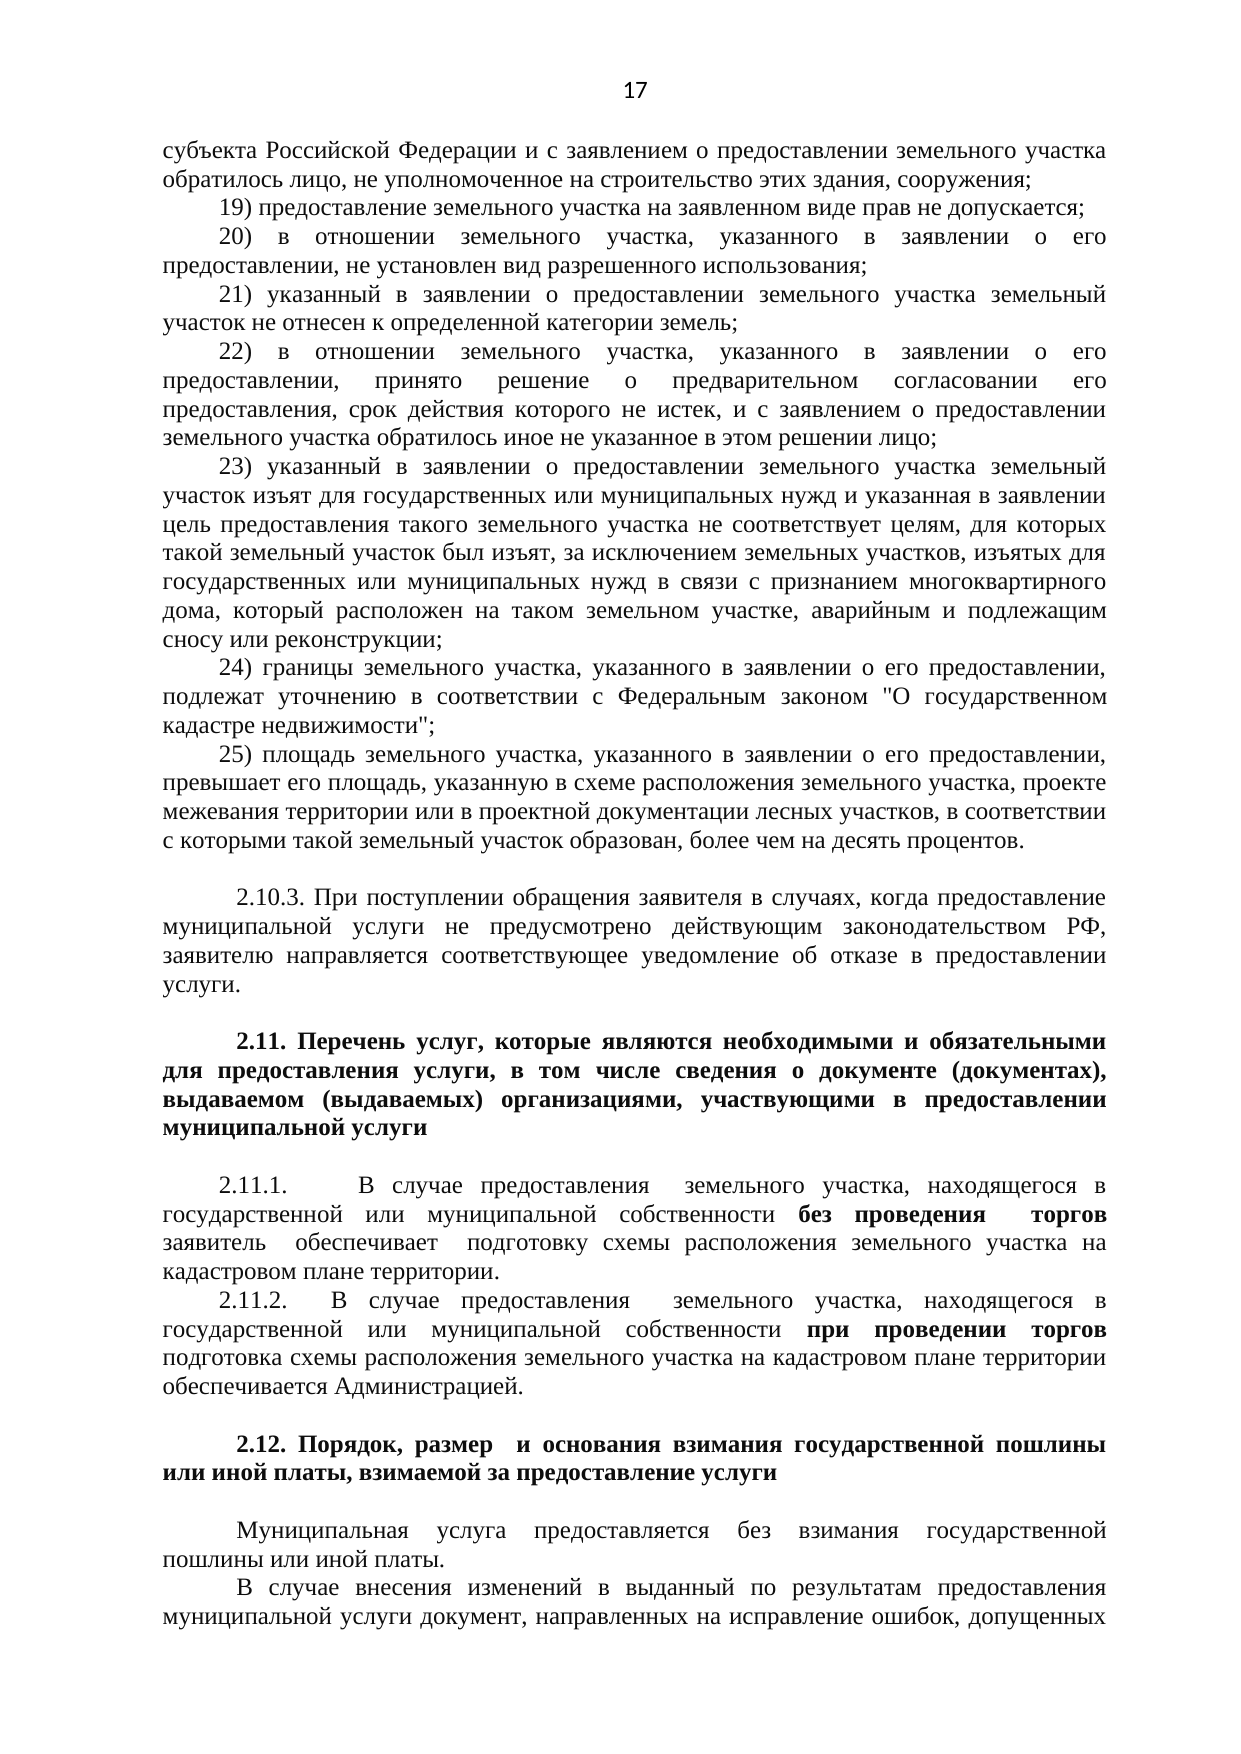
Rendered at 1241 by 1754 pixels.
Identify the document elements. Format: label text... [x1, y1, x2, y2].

text 2.11. Перечень услуг, которые являются необходимыми и обязательными для предоставления услуги, в том числе сведения о документе (документах), выдаваемом (выдаваемых) организациями, участвующими в предоставлении муниципальной услуги [162, 1026, 1107, 1141]
text 19) предоставление земельного участка на заявленном виде прав не допускается; [162, 192, 1107, 221]
text 2.11.2. В случае предоставления земельного участка, находящегося в государственной или муниципальной собственности при проведении торгов подготовка схемы расположения земельного участка на кадастровом плане территории обеспечивается Администрацией. [162, 1285, 1107, 1400]
text Муниципальная услуга предоставляется без взимания государственной пошлины или иной платы. [162, 1515, 1107, 1572]
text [162, 135, 1107, 192]
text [162, 1572, 1107, 1630]
text 2.10.3. При поступлении обращения заявителя в случаях, когда предоставление муниципальной услуги не предусмотрено действующим законодательством РФ, заявителю направляется соответствующее уведомление об отказе в предоставлении услуги. [162, 882, 1107, 997]
text 21) указанный в заявлении о предоставлении земельного участка земельный участок не отнесен к определенной категории земель; [162, 279, 1107, 336]
text 22) в отношении земельного участка, указанного в заявлении о его предоставлении, принято решение о предварительном согласовании его предоставления, срок действия которого не истек, и с заявлением о предоставлении земельного участка обратилось иное не указанное в этом решении лицо; [162, 336, 1107, 451]
text 24) границы земельного участка, указанного в заявлении о его предоставлении, подлежат уточнению в соответствии с Федеральным законом "О государственном кадастре недвижимости"; [162, 652, 1107, 739]
text 20) в отношении земельного участка, указанного в заявлении о его предоставлении, не установлен вид разрешенного использования; [162, 221, 1107, 279]
text 23) указанный в заявлении о предоставлении земельного участка земельный участок изъят для государственных или муниципальных нужд и указанная в заявлении цель предоставления такого земельного участка не соответствует целям, для которых такой земельный участок был изъят, за исключением земельных участков, изъятых для государственных или муниципальных нужд в связи с признанием многоквартирного дома, который расположен на таком земельном участке, аварийным и подлежащим сносу или реконструкции; [162, 451, 1107, 652]
text 2.12. Порядок, размер и основания взимания государственной пошлины или иной платы, взимаемой за предоставление услуги [162, 1429, 1107, 1486]
text 2.11.1. В случае предоставления земельного участка, находящегося в государственной или муниципальной собственности без проведения торгов заявитель обеспечивает подготовку схемы расположения земельного участка на кадастровом плане территории. [162, 1170, 1107, 1285]
text 25) площадь земельного участка, указанного в заявлении о его предоставлении, превышает его площадь, указанную в схеме расположения земельного участка, проекте межевания территории или в проектной документации лесных участков, в соответствии с которыми такой земельный участок образован, более чем на десять процентов. [162, 739, 1107, 854]
